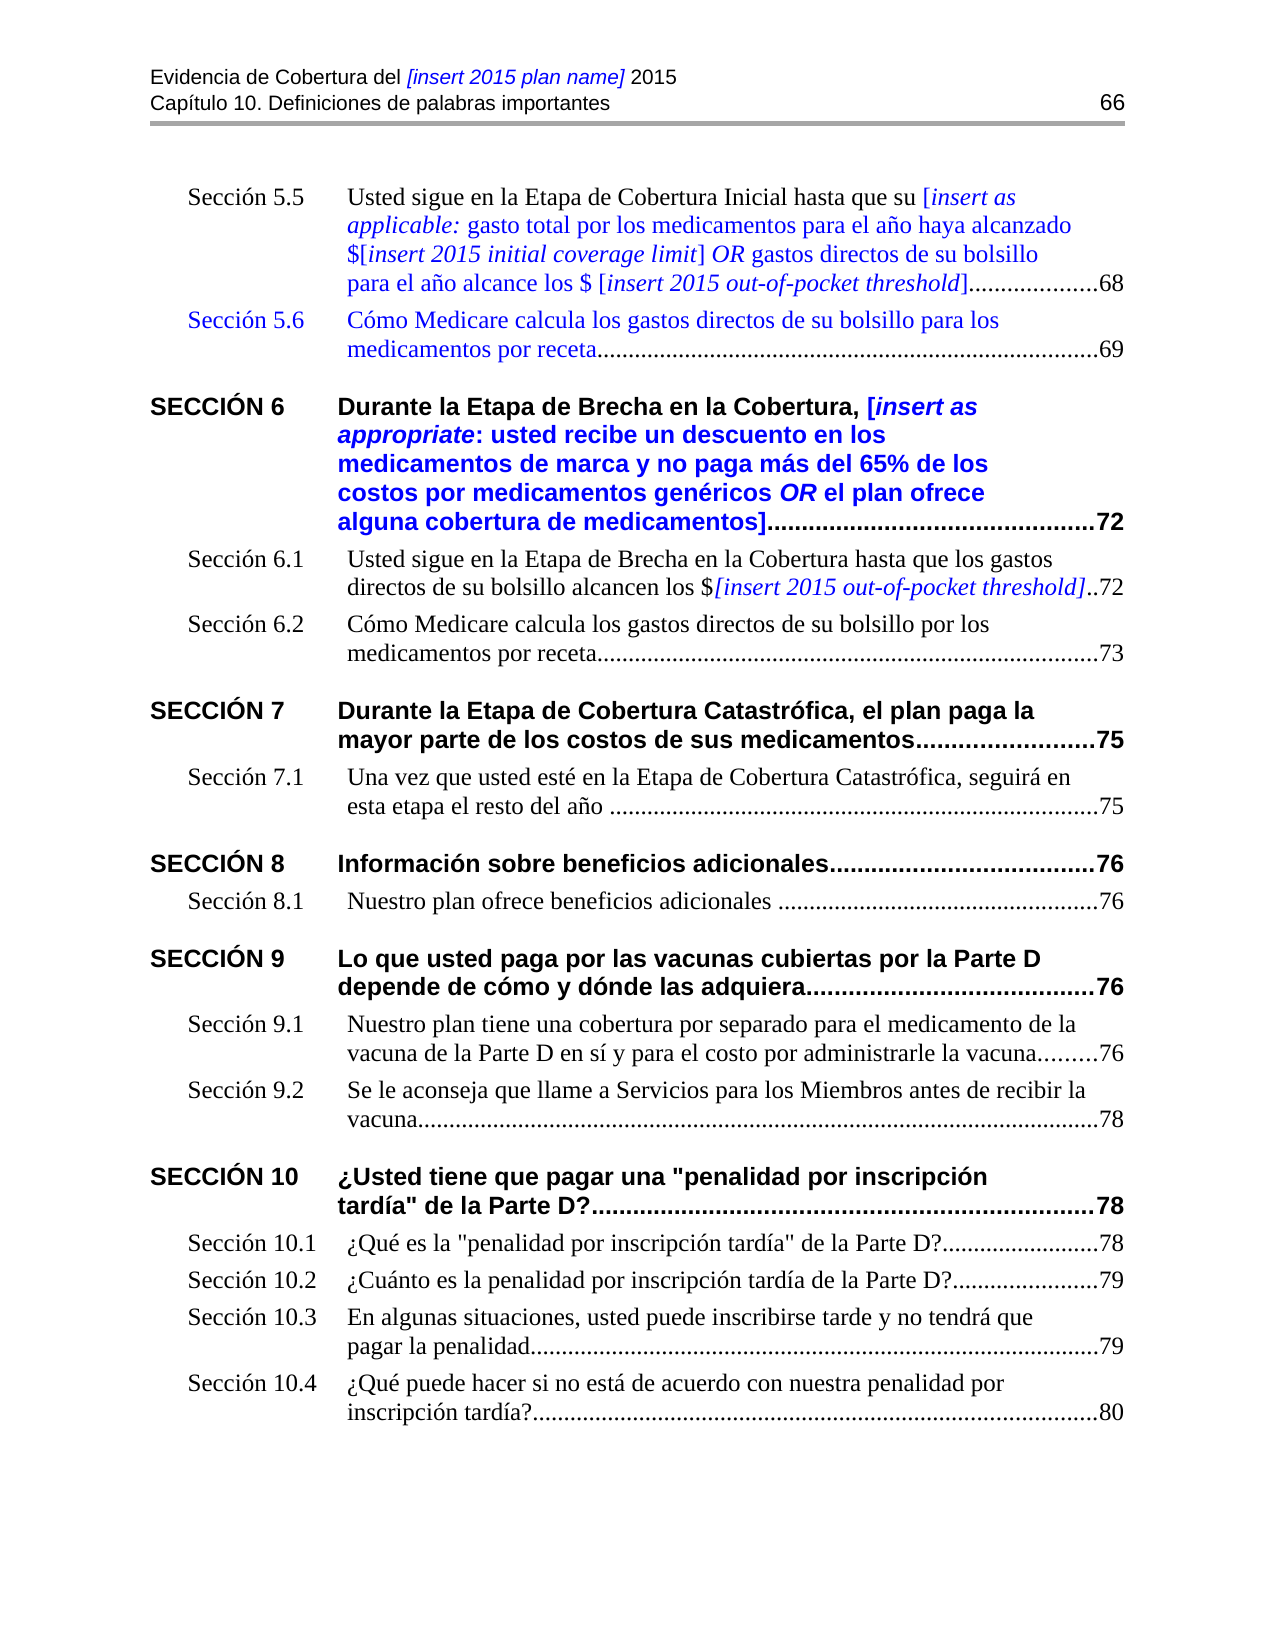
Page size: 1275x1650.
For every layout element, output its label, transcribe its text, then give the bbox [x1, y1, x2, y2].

text Sección 6.1 Usted sigue en la Etapa de Brecha en la Cobertura hasta que los gastos directos de su bolsillo alcancen los $[insert 2015 out-of-pocket threshold] 72 [187, 544, 1087, 601]
text Sección 10.4 ¿Qué puede hacer si no está de acuerdo con nuestra penalidad por inscripción tardía? 80 [187, 1368, 1087, 1425]
text Sección 9.2 Se le aconseja que llame a Servicios para los Miembros antes de recibir la vacuna 78 [187, 1075, 1087, 1133]
text Sección 8.1 Nuestro plan ofrece beneficios adicionales 76 [187, 886, 1087, 914]
text Sección 6.2 Cómo Medicare calcula los gastos directos de su bolsillo por los medicamentos por receta 73 [187, 609, 1087, 667]
text Sección 7.1 Una vez que usted esté en la Etapa de Cobertura Catastrófica, seguirá en esta etapa el resto del año 75 [187, 762, 1087, 819]
text SECCIÓN 10 ¿Usted tiene que pagar una "penalidad por inscripción tardía" de la Parte D? 78 [150, 1162, 1050, 1219]
text Sección 5.6 Cómo Medicare calcula los gastos directos de su bolsillo para los medicamentos por receta 69 [187, 305, 1087, 362]
text SECCIÓN 7 Durante la Etapa de Cobertura Catastrófica, el plan paga la mayor parte de los costos de sus medicamentos 75 [150, 696, 1050, 754]
text SECCIÓN 9 Lo que usted paga por las vacunas cubiertas por la Parte D depende de cómo y dónde las adquiera 76 [150, 944, 1050, 1001]
text SECCIÓN 8 Información sobre beneficios adicionales 76 [150, 849, 1050, 877]
text SECCIÓN 6 Durante la Etapa de Brecha en la Cobertura, [insert as appropriate: usted recibe un descuento en los medicamentos de marca y no paga más del 65% de los costos por medicamentos genéricos OR el plan ofrece alguna cobertura de medicamentos] 72 [150, 392, 1050, 535]
text Sección 9.1 Nuestro plan tiene una cobertura por separado para el medicamento de la vacuna de la Parte D en sí y para el costo por administrarle la vacuna 76 [187, 1009, 1087, 1067]
text Sección 5.5 Usted sigue en la Etapa de Cobertura Inicial hasta que su [insert as applicable: gasto total por los medicamentos para el año haya alcanzado $[insert 2015 initial coverage limit] OR gastos directos de su bolsillo para el año alcance los $ [insert 2015 out-of-pocket threshold] 68 [187, 182, 1087, 297]
text Sección 10.3 En algunas situaciones, usted puede inscribirse tarde y no tendrá que pagar la penalidad 79 [187, 1302, 1087, 1359]
text Sección 10.1 ¿Qué es la "penalidad por inscripción tardía" de la Parte D? 78 [187, 1228, 1087, 1257]
text Sección 10.2 ¿Cuánto es la penalidad por inscripción tardía de la Parte D? 79 [187, 1265, 1087, 1294]
